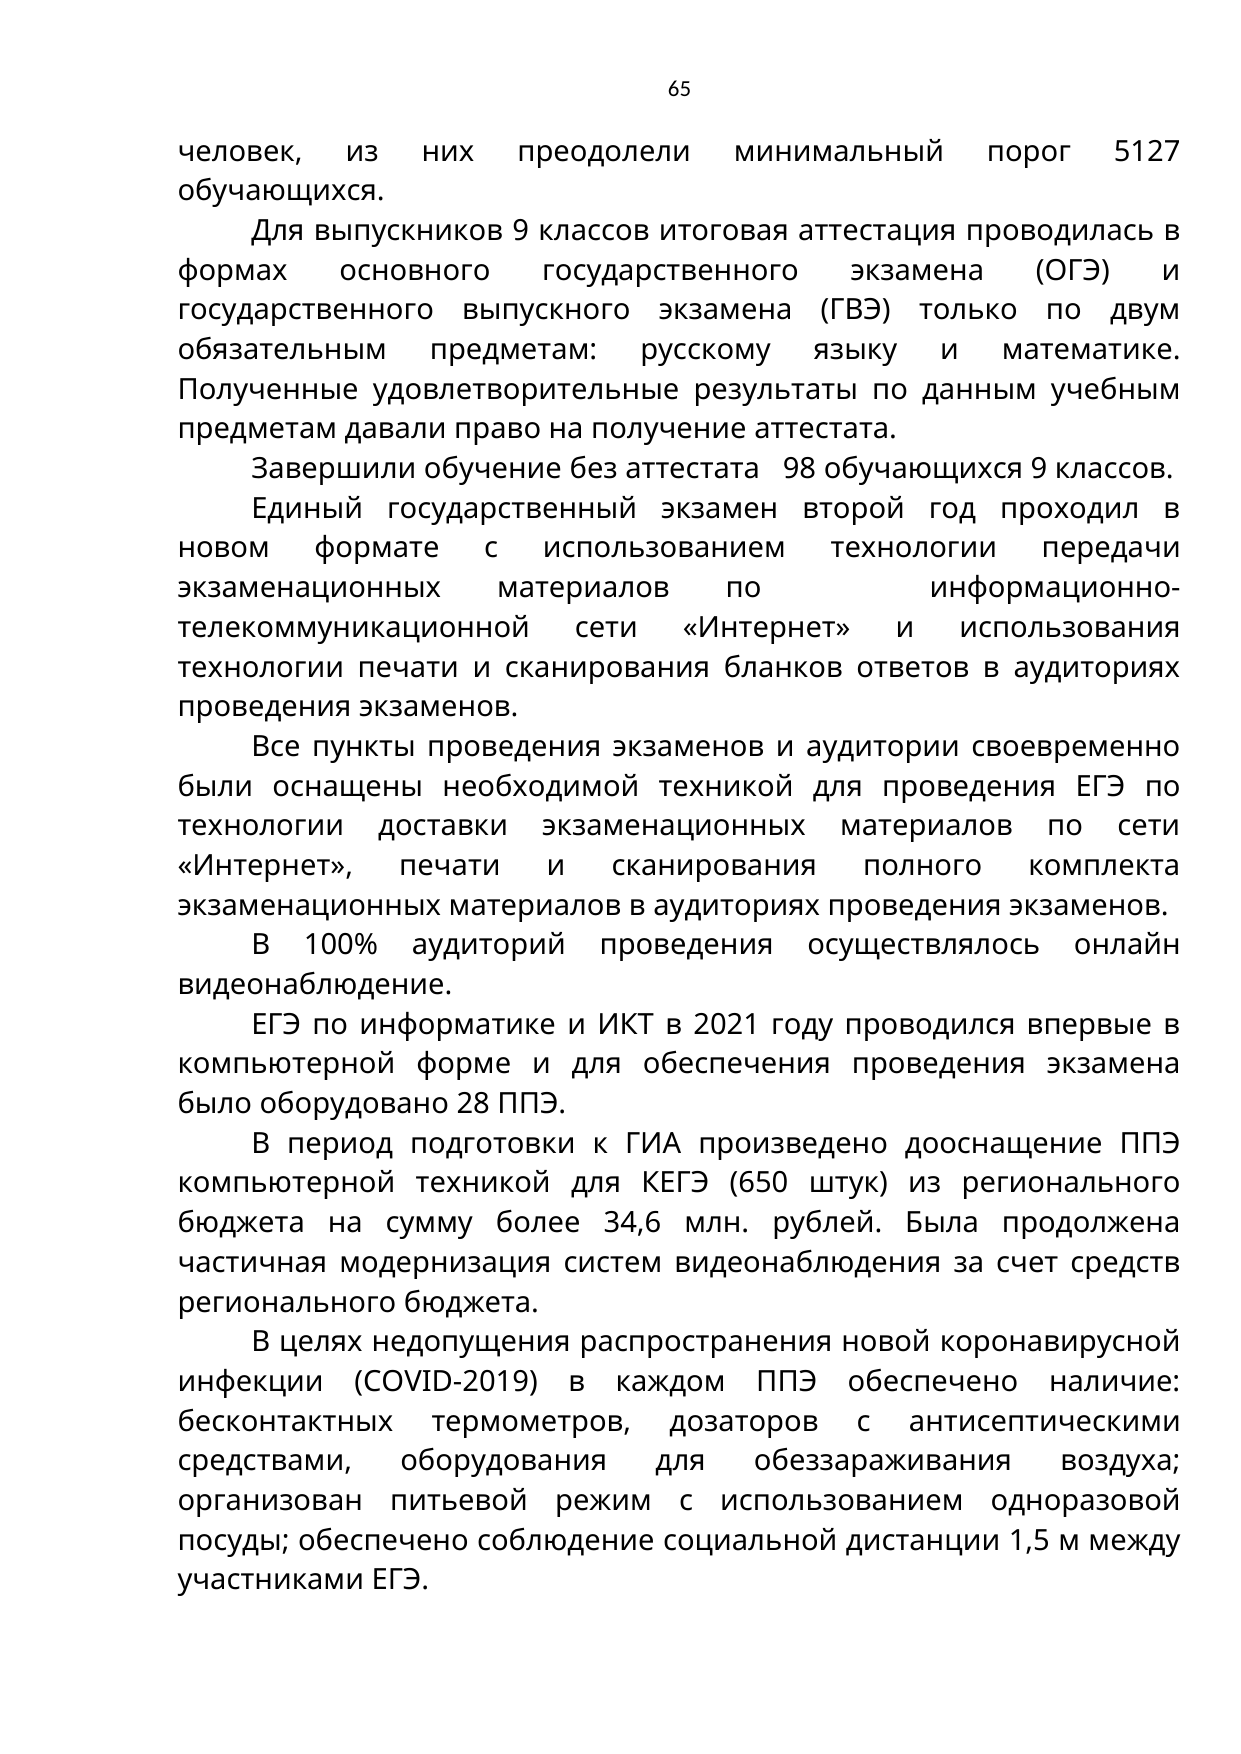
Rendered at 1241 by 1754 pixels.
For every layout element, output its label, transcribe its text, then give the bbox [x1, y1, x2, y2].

text Все пункты проведения экзаменов и аудитории своевременно были оснащены необходимой техникой для проведения ЕГЭ по технологии доставки экзаменационных материалов по сети «Интернет», печати и сканирования полного комплекта экзаменационных материалов в аудиториях проведения экзаменов. [177, 725, 1181, 924]
text В 100% аудиторий проведения осуществлялось онлайн видеонаблюдение. [177, 924, 1181, 1003]
text Для выпускников 9 классов итоговая аттестация проводилась в формах основного государственного экзамена (ОГЭ) и государственного выпускного экзамена (ГВЭ) только по двум обязательным предметам: русскому языку и математике. Полученные удовлетворительные результаты по данным учебным предметам давали право на получение аттестата. [177, 209, 1181, 447]
text Единый государственный экзамен второй год проходил в новом формате с использованием технологии передачи экзаменационных материалов по информационно-телекоммуникационной сети «Интернет» и использования технологии печати и сканирования бланков ответов в аудиториях проведения экзаменов. [177, 487, 1181, 725]
text В период подготовки к ГИА произведено дооснащение ППЭ компьютерной техникой для КЕГЭ (650 штук) из регионального бюджета на сумму более 34,6 млн. рублей. Была продолжена частичная модернизация систем видеонаблюдения за счет средств регионального бюджета. [177, 1122, 1181, 1321]
text В целях недопущения распространения новой коронавирусной инфекции (COVID-2019) в каждом ППЭ обеспечено наличие: бесконтактных термометров, дозаторов с антисептическими средствами, оборудования для обеззараживания воздуха; организован питьевой режим с использованием одноразовой посуды; обеспечено соблюдение социальной дистанции 1,5 м между участниками ЕГЭ. [177, 1321, 1181, 1598]
text ЕГЭ по информатике и ИКТ в 2021 году проводился впервые в компьютерной форме и для обеспечения проведения экзамена было оборудовано 28 ППЭ. [177, 1003, 1181, 1122]
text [177, 130, 1181, 209]
text Завершили обучение без аттестата 98 обучающихся 9 классов. [177, 447, 1181, 487]
